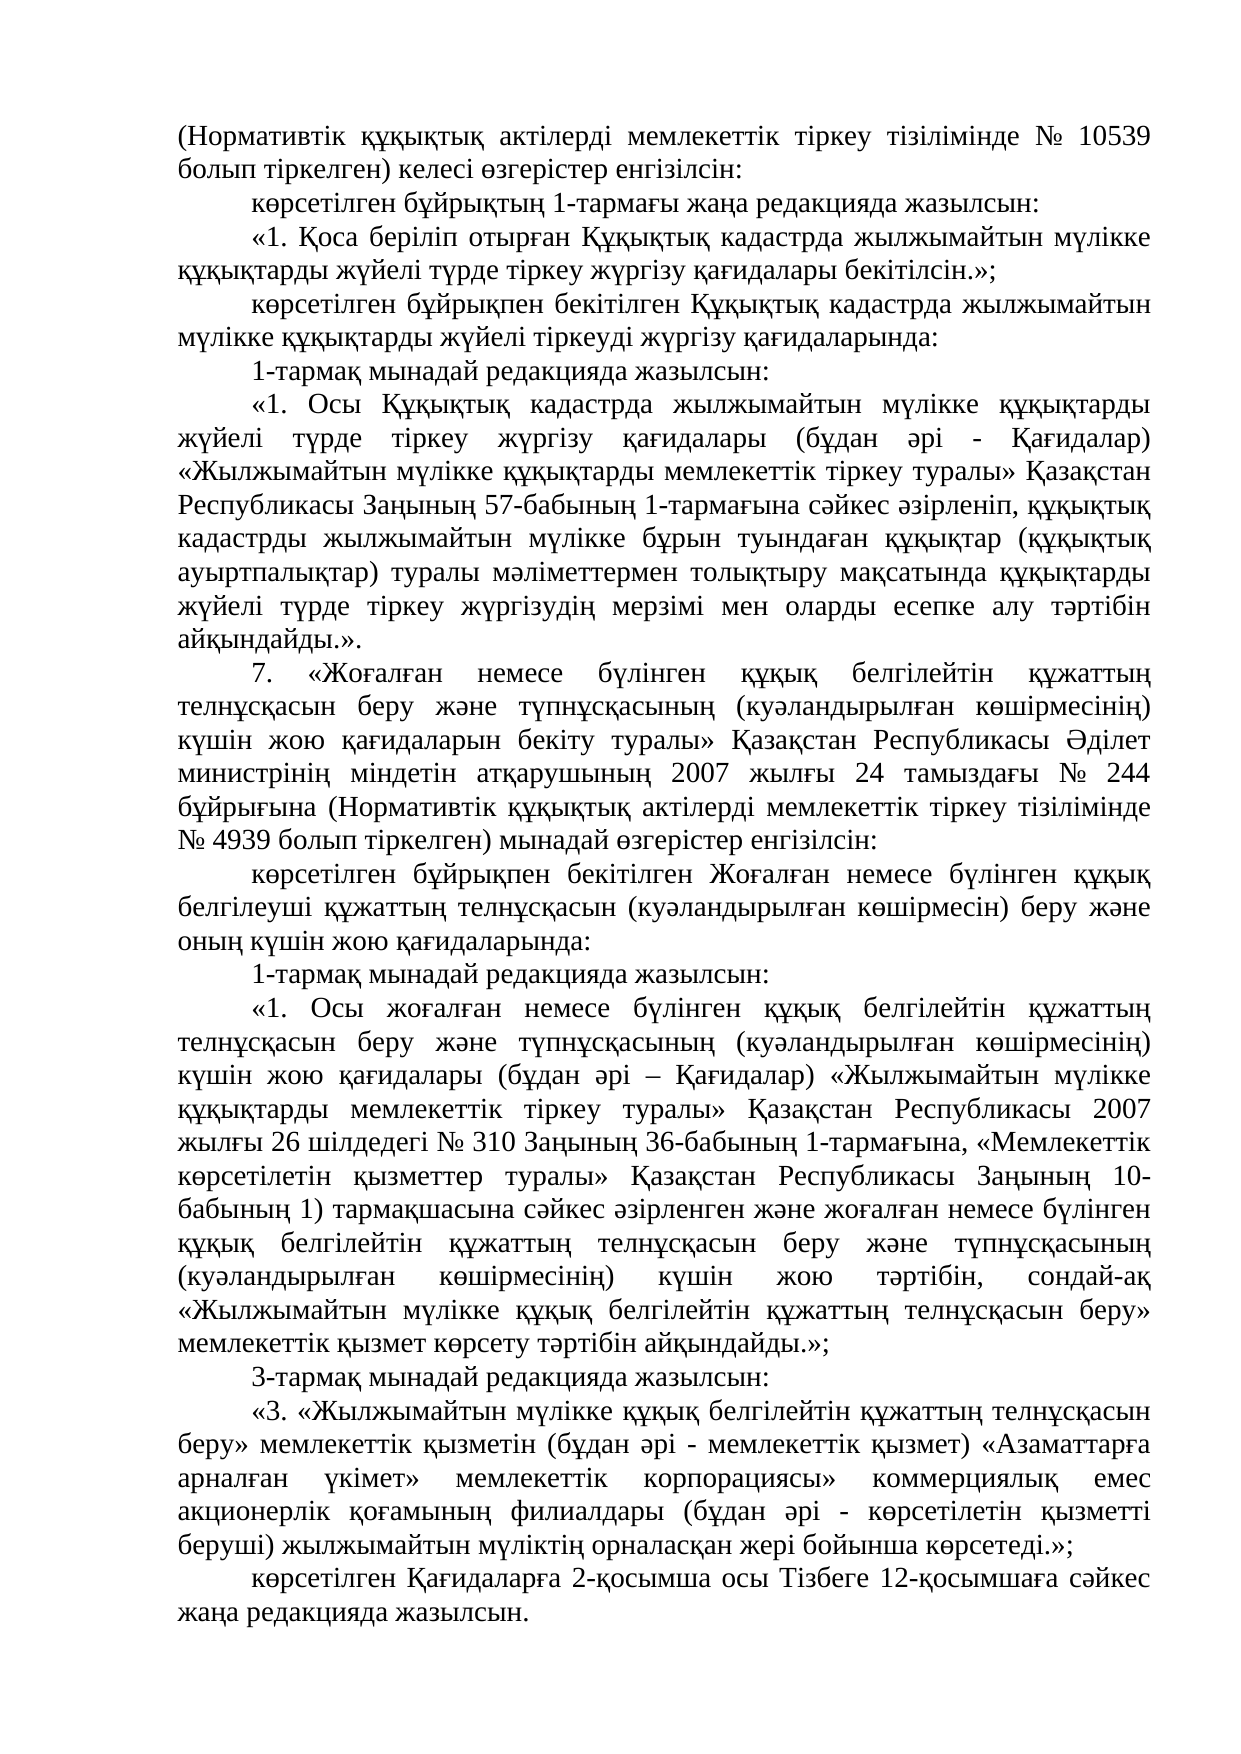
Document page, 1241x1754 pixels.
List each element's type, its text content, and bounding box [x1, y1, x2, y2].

text 3-тармақ мынадай редакцияда жазылсын: [177, 1359, 1152, 1393]
text 7. «Жоғалған немесе бүлінген құқық белгілейтін құжаттың телнұсқасын беру және түпнұсқасының (куәландырылған көшірмесінің) күшін жою қағидаларын бекіту туралы» Қазақстан Республикасы Әділет министрінің міндетін атқарушының 2007 жылғы 24 тамыздағы № 244 бұйрығына (Нормативтік құқықтық актілерді мемлекеттік тіркеу тізілімінде № 4939 болып тіркелген) мынадай өзгерістер енгізілсін: [177, 655, 1152, 856]
text көрсетілген бұйрықтың 1-тармағы жаңа редакцияда жазылсын: [177, 185, 1152, 219]
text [177, 118, 1152, 185]
text «1. Осы Құқықтық кадастрда жылжымайтын мүлікке құқықтарды жүйелi түрде тiркеу жүргiзу қағидалары (бұдан әрi - Қағидалар) «Жылжымайтын мүлікке құқықтарды мемлекеттік тіркеу туралы» Қазақстан Республикасы Заңының 57-бабының 1-тармағына сәйкес әзірленіп, құқықтық кадастрды жылжымайтын мүлiкке бұрын туындаған құқықтар (құқықтық ауыртпалықтар) туралы мәлiметтермен толықтыру мақсатында құқықтарды жүйелi түрде тiркеу жүргiзудiң мерзiмi мен оларды есепке алу тәртібін айқындайды.». [177, 386, 1152, 655]
text 1-тармақ мынадай редакцияда жазылсын: [177, 353, 1152, 386]
text көрсетілген бұйрықпен бекітілген Құқықтық кадастрда жылжымайтын мүлікке құқықтарды жүйелі тіркеуді жүргізу қағидаларында: [177, 286, 1152, 353]
text көрсетілген Қағидаларға 2-қосымша осы Тізбеге 12-қосымшаға сәйкес жаңа редакцияда жазылсын. [177, 1560, 1152, 1627]
text «3. «Жылжымайтын мүлікке құқық белгілейтін құжаттың телнұсқасын беру» мемлекеттік қызметін (бұдан әрі - мемлекеттік қызмет) «Азаматтарға арналған үкімет» мемлекеттік корпорациясы» коммерциялық емес акционерлік қоғамының филиалдары (бұдан әрі - көрсетілетін қызметті беруші) жылжымайтын мүліктің орналасқан жері бойынша көрсетеді.»; [177, 1393, 1152, 1560]
text «1. Осы жоғалған немесе бүлінген құқық белгілейтін құжаттың телнұсқасын беру және түпнұсқасының (куәландырылған көшірмесінің) күшін жою қағидалары (бұдан әрі – Қағидалар) «Жылжымайтын мүлікке құқықтарды мемлекеттік тіркеу туралы» Қазақстан Республикасы 2007 жылғы 26 шілдедегі № 310 Заңының 36-бабының 1-тармағына, «Мемлекеттік көрсетілетін қызметтер туралы» Қазақстан Республикасы Заңының 10-бабының 1) тармақшасына сәйкес әзірленген және жоғалған немесе бүлінген құқық белгілейтін құжаттың телнұсқасын беру және түпнұсқасының (куәландырылған көшірмесінің) күшін жою тәртібін, сондай-ақ «Жылжымайтын мүлікке құқық белгілейтін құжаттың телнұсқасын беру» мемлекеттік қызмет көрсету тәртібін айқындайды.»; [177, 990, 1152, 1359]
text «1. Қоса беріліп отырған Құқықтық кадастрда жылжымайтын мүлікке құқықтарды жүйелі түрде тіркеу жүргізу қағидалары бекітілсін.»; [177, 219, 1152, 286]
text көрсетілген бұйрықпен бекітілген Жоғалған немесе бүлінген құқық белгілеуші құжаттың телнұсқасын (куәландырылған көшірмесін) беру және оның күшін жою қағидаларында: [177, 856, 1152, 957]
text 1-тармақ мынадай редакцияда жазылсын: [177, 957, 1152, 990]
